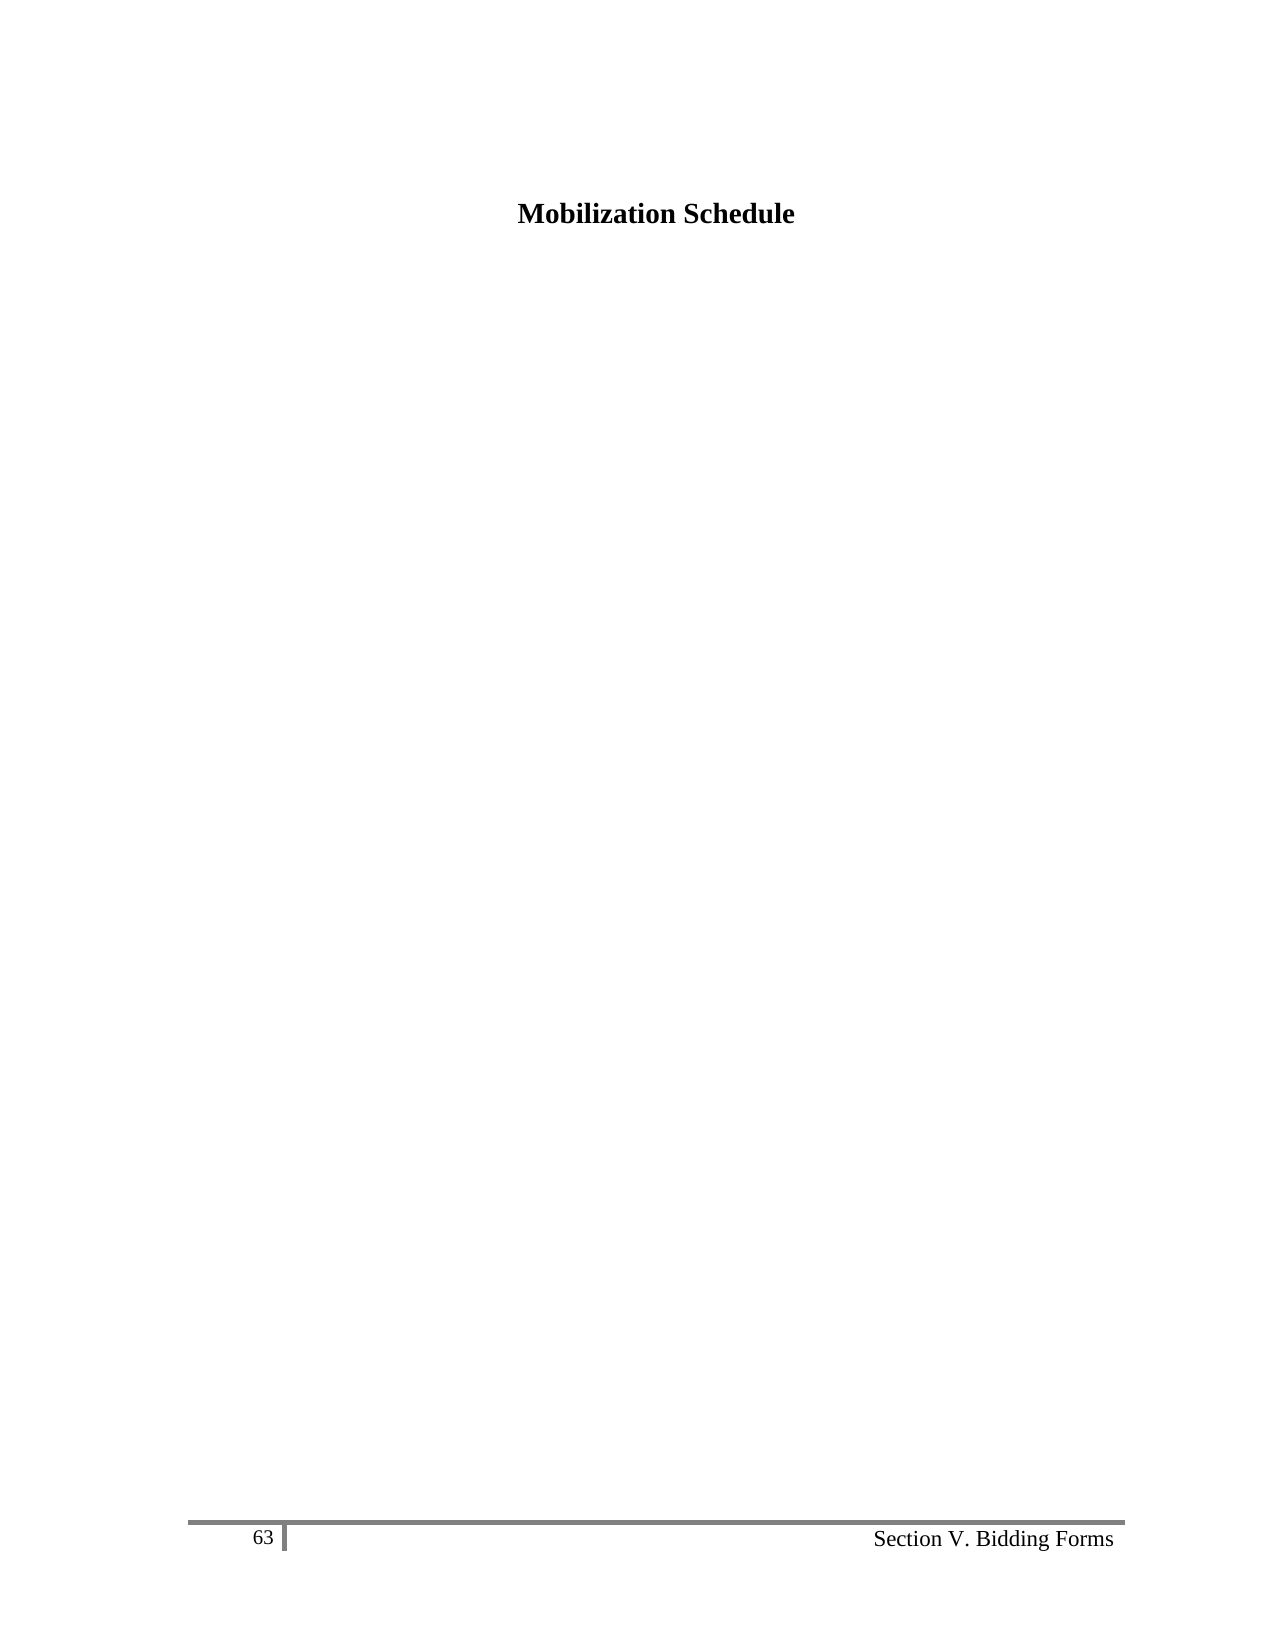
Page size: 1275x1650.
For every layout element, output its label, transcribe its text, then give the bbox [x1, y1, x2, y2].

subtitle Mobilization Schedule [187, 196, 1125, 229]
